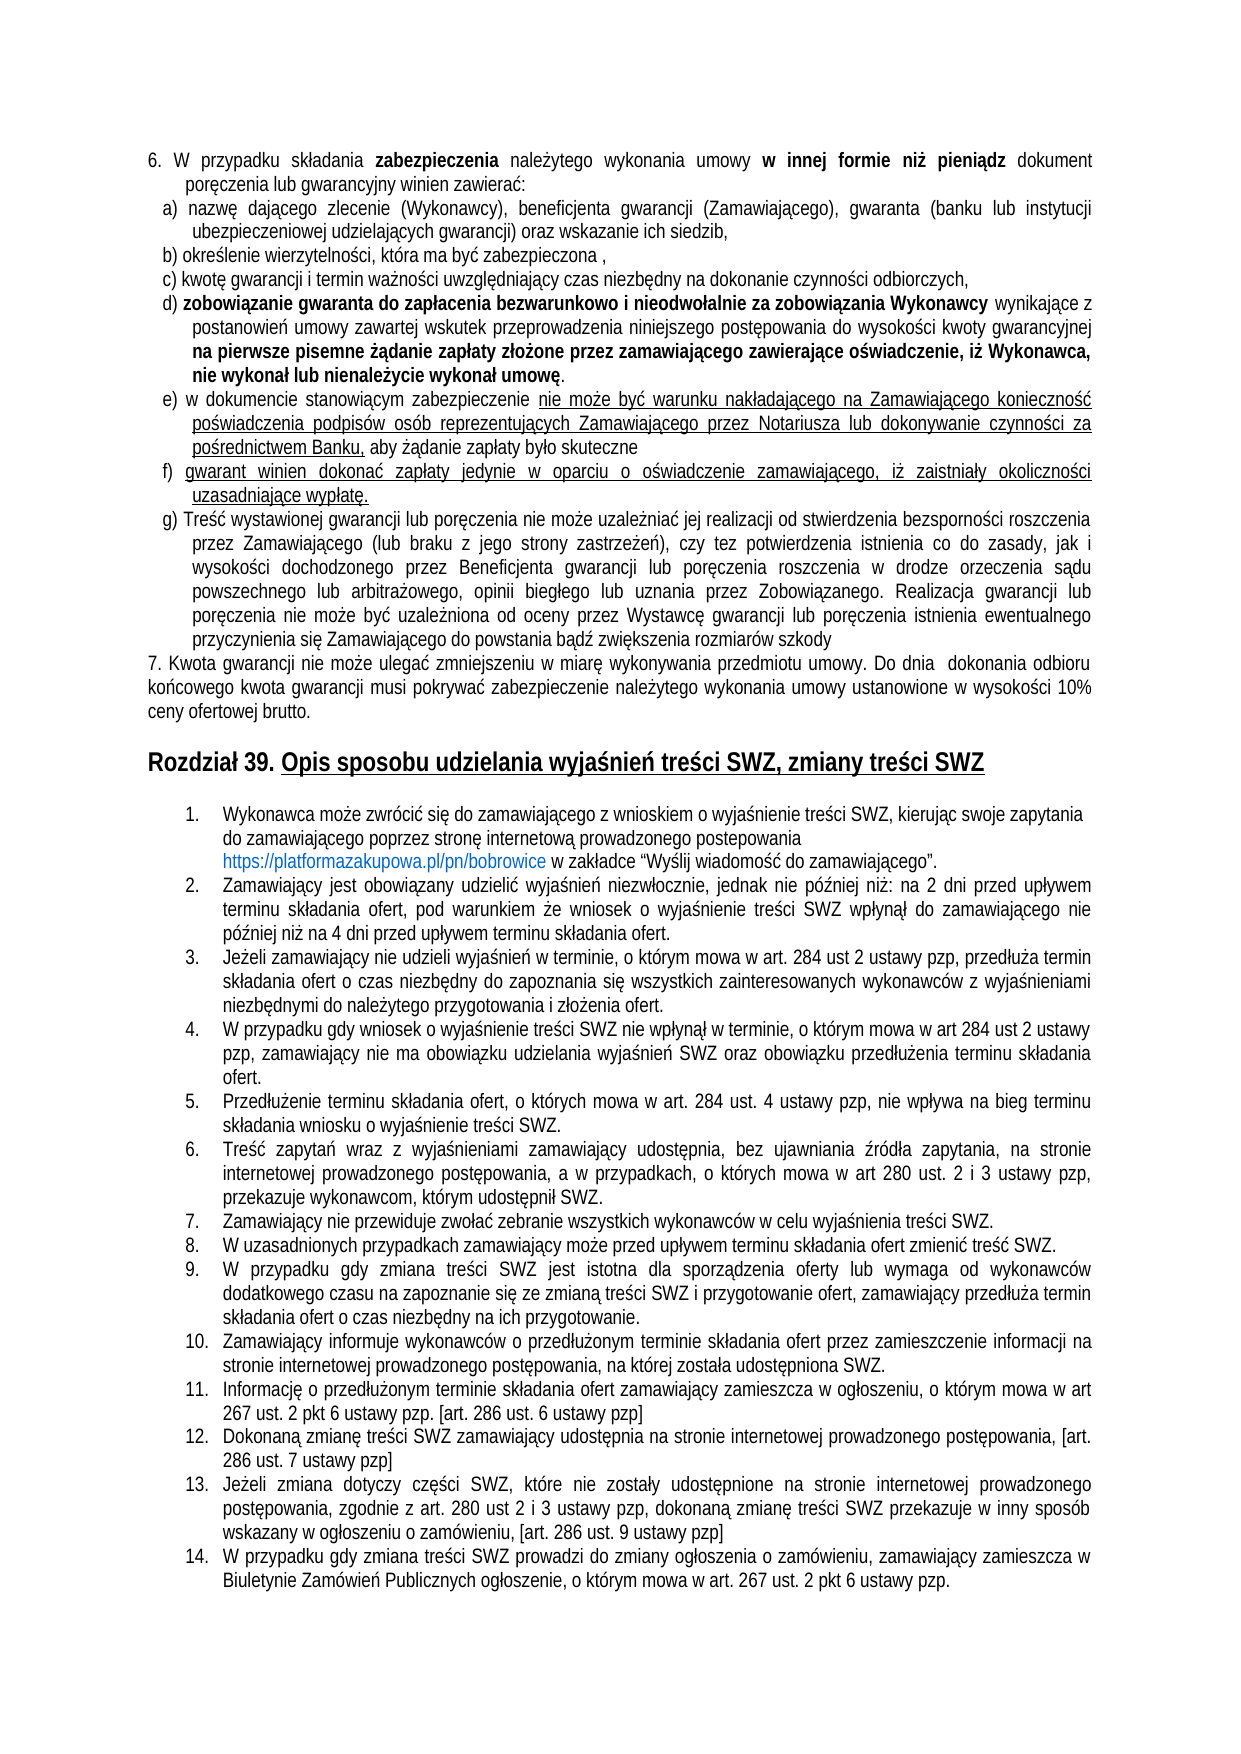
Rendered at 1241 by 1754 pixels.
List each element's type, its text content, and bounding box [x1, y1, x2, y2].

text 7. Kwota gwarancji nie może ulegać zmniejszeniu w miarę wykonywania przedmiotu umowy. Do dnia dokonania odbioru końcowego kwota gwarancji musi pokrywać zabezpieczenie należytego wykonania umowy ustanowione w wysokości 10% ceny ofertowej brutto. [148, 651, 1093, 723]
text 6. W przypadku składania zabezpieczenia należytego wykonania umowy w innej formie niż pieniądz dokument poręczenia lub gwarancyjny winien zawierać: [148, 148, 1093, 196]
list Jeżeli zmiana dotyczy części SWZ, które nie zostały udostępnione na stronie internetowej prowadzonego postępowania, zgodnie z art. 280 ust 2 i 3 ustawy pzp, dokonaną zmianę treści SWZ przekazuje w inny sposób wskazany w ogłoszeniu o zamówieniu, [art. 286 ust. 9 ustawy pzp] [185, 1472, 1093, 1544]
text a) nazwę dającego zlecenie (Wykonawcy), beneficjenta gwarancji (Zamawiającego), gwaranta (banku lub instytucji ubezpieczeniowej udzielających gwarancji) oraz wskazanie ich siedzib, [162, 196, 1093, 243]
list Zamawiający jest obowiązany udzielić wyjaśnień niezwłocznie, jednak nie później niż: na 2 dni przed upływem terminu składania ofert, pod warunkiem że wniosek o wyjaśnienie treści SWZ wpłynął do zamawiającego nie później niż na 4 dni przed upływem terminu składania ofert. [185, 873, 1093, 945]
list W przypadku gdy zmiana treści SWZ prowadzi do zmiany ogłoszenia o zamówieniu, zamawiający zamieszcza w Biuletynie Zamówień Publicznych ogłoszenie, o którym mowa w art. 267 ust. 2 pkt 6 ustawy pzp. [185, 1544, 1093, 1592]
text Rozdział 39. Opis sposobu udzielania wyjaśnień treści SWZ, zmiany treści SWZ [148, 747, 1093, 778]
list Zamawiający informuje wykonawców o przedłużonym terminie składania ofert przez zamieszczenie informacji na stronie internetowej prowadzonego postępowania, na której została udostępniona SWZ. [185, 1329, 1093, 1377]
list Przedłużenie terminu składania ofert, o których mowa w art. 284 ust. 4 ustawy pzp, nie wpływa na bieg terminu składania wniosku o wyjaśnienie treści SWZ. [185, 1089, 1093, 1137]
list Jeżeli zamawiający nie udzieli wyjaśnień w terminie, o którym mowa w art. 284 ust 2 ustawy pzp, przedłuża termin składania ofert o czas niezbędny do zapoznania się wszystkich zainteresowanych wykonawców z wyjaśnieniami niezbędnymi do należytego przygotowania i złożenia ofert. [185, 945, 1093, 1017]
list W przypadku gdy zmiana treści SWZ jest istotna dla sporządzenia oferty lub wymaga od wykonawców dodatkowego czasu na zapoznanie się ze zmianą treści SWZ i przygotowanie ofert, zamawiający przedłuża termin składania ofert o czas niezbędny na ich przygotowanie. [185, 1257, 1093, 1329]
text f) gwarant winien dokonać zapłaty jedynie w oparciu o oświadczenie zamawiającego, iż zaistniały okoliczności uzasadniające wypłatę. [162, 459, 1093, 507]
list W przypadku gdy wniosek o wyjaśnienie treści SWZ nie wpłynął w terminie, o którym mowa w art 284 ust 2 ustawy pzp, zamawiający nie ma obowiązku udzielania wyjaśnień SWZ oraz obowiązku przedłużenia terminu składania ofert. [185, 1017, 1093, 1089]
list W uzasadnionych przypadkach zamawiający może przed upływem terminu składania ofert zmienić treść SWZ. [185, 1233, 1093, 1257]
list Zamawiający nie przewiduje zwołać zebranie wszystkich wykonawców w celu wyjaśnienia treści SWZ. [185, 1209, 1093, 1233]
list Informację o przedłużonym terminie składania ofert zamawiający zamieszcza w ogłoszeniu, o którym mowa w art 267 ust. 2 pkt 6 ustawy pzp. [art. 286 ust. 6 ustawy pzp] [185, 1377, 1093, 1424]
text e) w dokumencie stanowiącym zabezpieczenie nie może być warunku nakładającego na Zamawiającego konieczność poświadczenia podpisów osób reprezentujących Zamawiającego przez Notariusza lub dokonywanie czynności za pośrednictwem Banku, aby żądanie zapłaty było skuteczne [162, 387, 1093, 459]
text b) określenie wierzytelności, która ma być zabezpieczona , [162, 243, 1093, 267]
text d) zobowiązanie gwaranta do zapłacenia bezwarunkowo i nieodwołalnie za zobowiązania Wykonawcy wynikające z postanowień umowy zawartej wskutek przeprowadzenia niniejszego postępowania do wysokości kwoty gwarancyjnej na pierwsze pisemne żądanie zapłaty złożone przez zamawiającego zawierające oświadczenie, iż Wykonawca, nie wykonał lub nienależycie wykonał umowę. [162, 291, 1093, 387]
list Treść zapytań wraz z wyjaśnieniami zamawiający udostępnia, bez ujawniania źródła zapytania, na stronie internetowej prowadzonego postępowania, a w przypadkach, o których mowa w art 280 ust. 2 i 3 ustawy pzp, przekazuje wykonawcom, którym udostępnił SWZ. [185, 1137, 1093, 1209]
text c) kwotę gwarancji i termin ważności uwzględniający czas niezbędny na dokonanie czynności odbiorczych, [162, 267, 1093, 291]
list Wykonawca może zwrócić się do zamawiającego z wnioskiem o wyjaśnienie treści SWZ, kierując swoje zapytania do zamawiającego poprzez stronę internetową prowadzonego postepowania https://platformazakupowa.pl/pn/bobrowice w zakładce “Wyślij wiadomość do zamawiającego”. [185, 802, 1093, 873]
text g) Treść wystawionej gwarancji lub poręczenia nie może uzależniać jej realizacji od stwierdzenia bezsporności roszczenia przez Zamawiającego (lub braku z jego strony zastrzeżeń), czy tez potwierdzenia istnienia co do zasady, jak i wysokości dochodzonego przez Beneficjenta gwarancji lub poręczenia roszczenia w drodze orzeczenia sądu powszechnego lub arbitrażowego, opinii biegłego lub uznania przez Zobowiązanego. Realizacja gwarancji lub poręczenia nie może być uzależniona od oceny przez Wystawcę gwarancji lub poręczenia istnienia ewentualnego przyczynienia się Zamawiającego do powstania bądź zwiększenia rozmiarów szkody [162, 507, 1093, 651]
list Dokonaną zmianę treści SWZ zamawiający udostępnia na stronie internetowej prowadzonego postępowania, [art. 286 ust. 7 ustawy pzp] [185, 1424, 1093, 1472]
